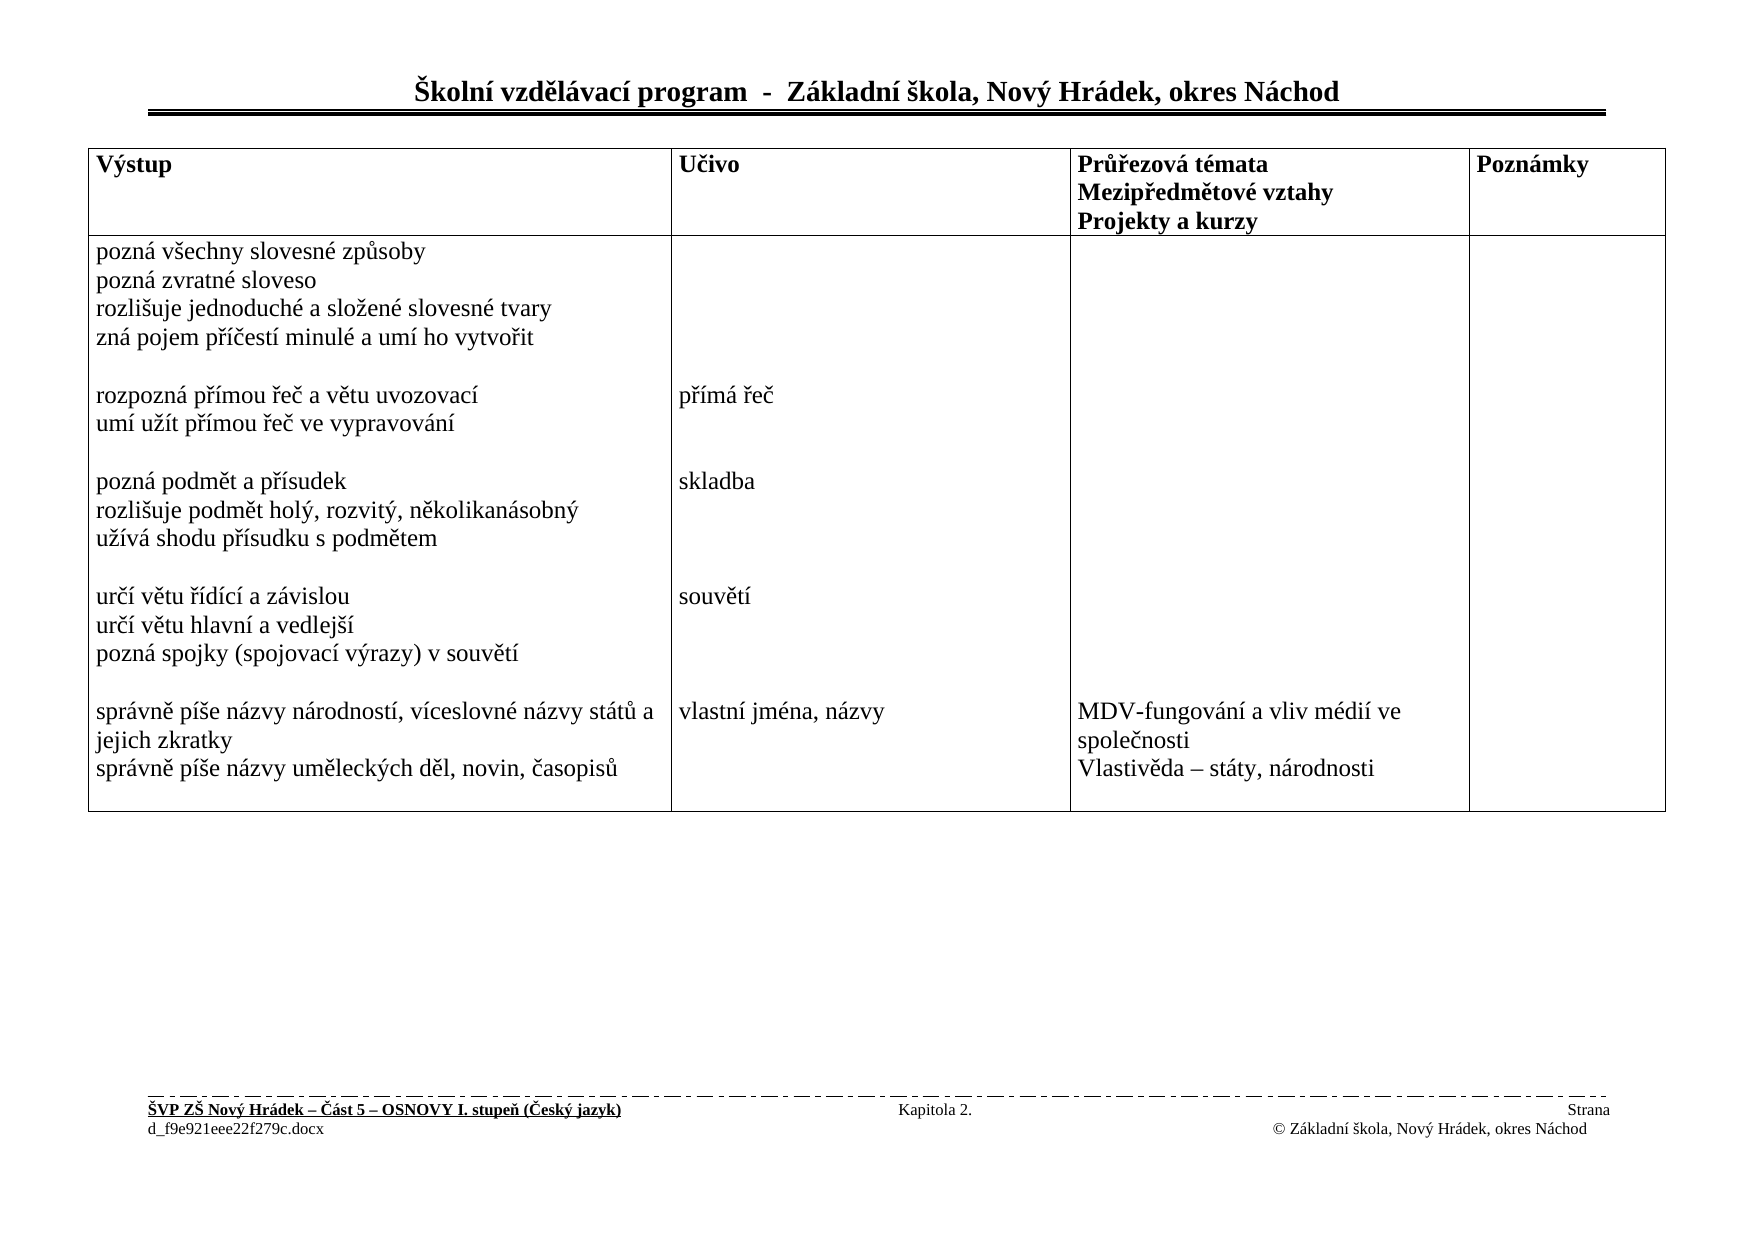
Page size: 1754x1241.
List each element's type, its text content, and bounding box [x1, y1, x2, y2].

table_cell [1071, 236, 1469, 811]
table_header Průřezová témata Mezipředmětové vztahy Projekty a kurzy [1071, 149, 1469, 235]
table_cell [1470, 236, 1665, 811]
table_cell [89, 236, 671, 811]
table_header Učivo [672, 149, 1070, 235]
table_header Výstup [89, 149, 671, 235]
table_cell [672, 236, 1070, 811]
table_header Poznámky [1470, 149, 1665, 235]
